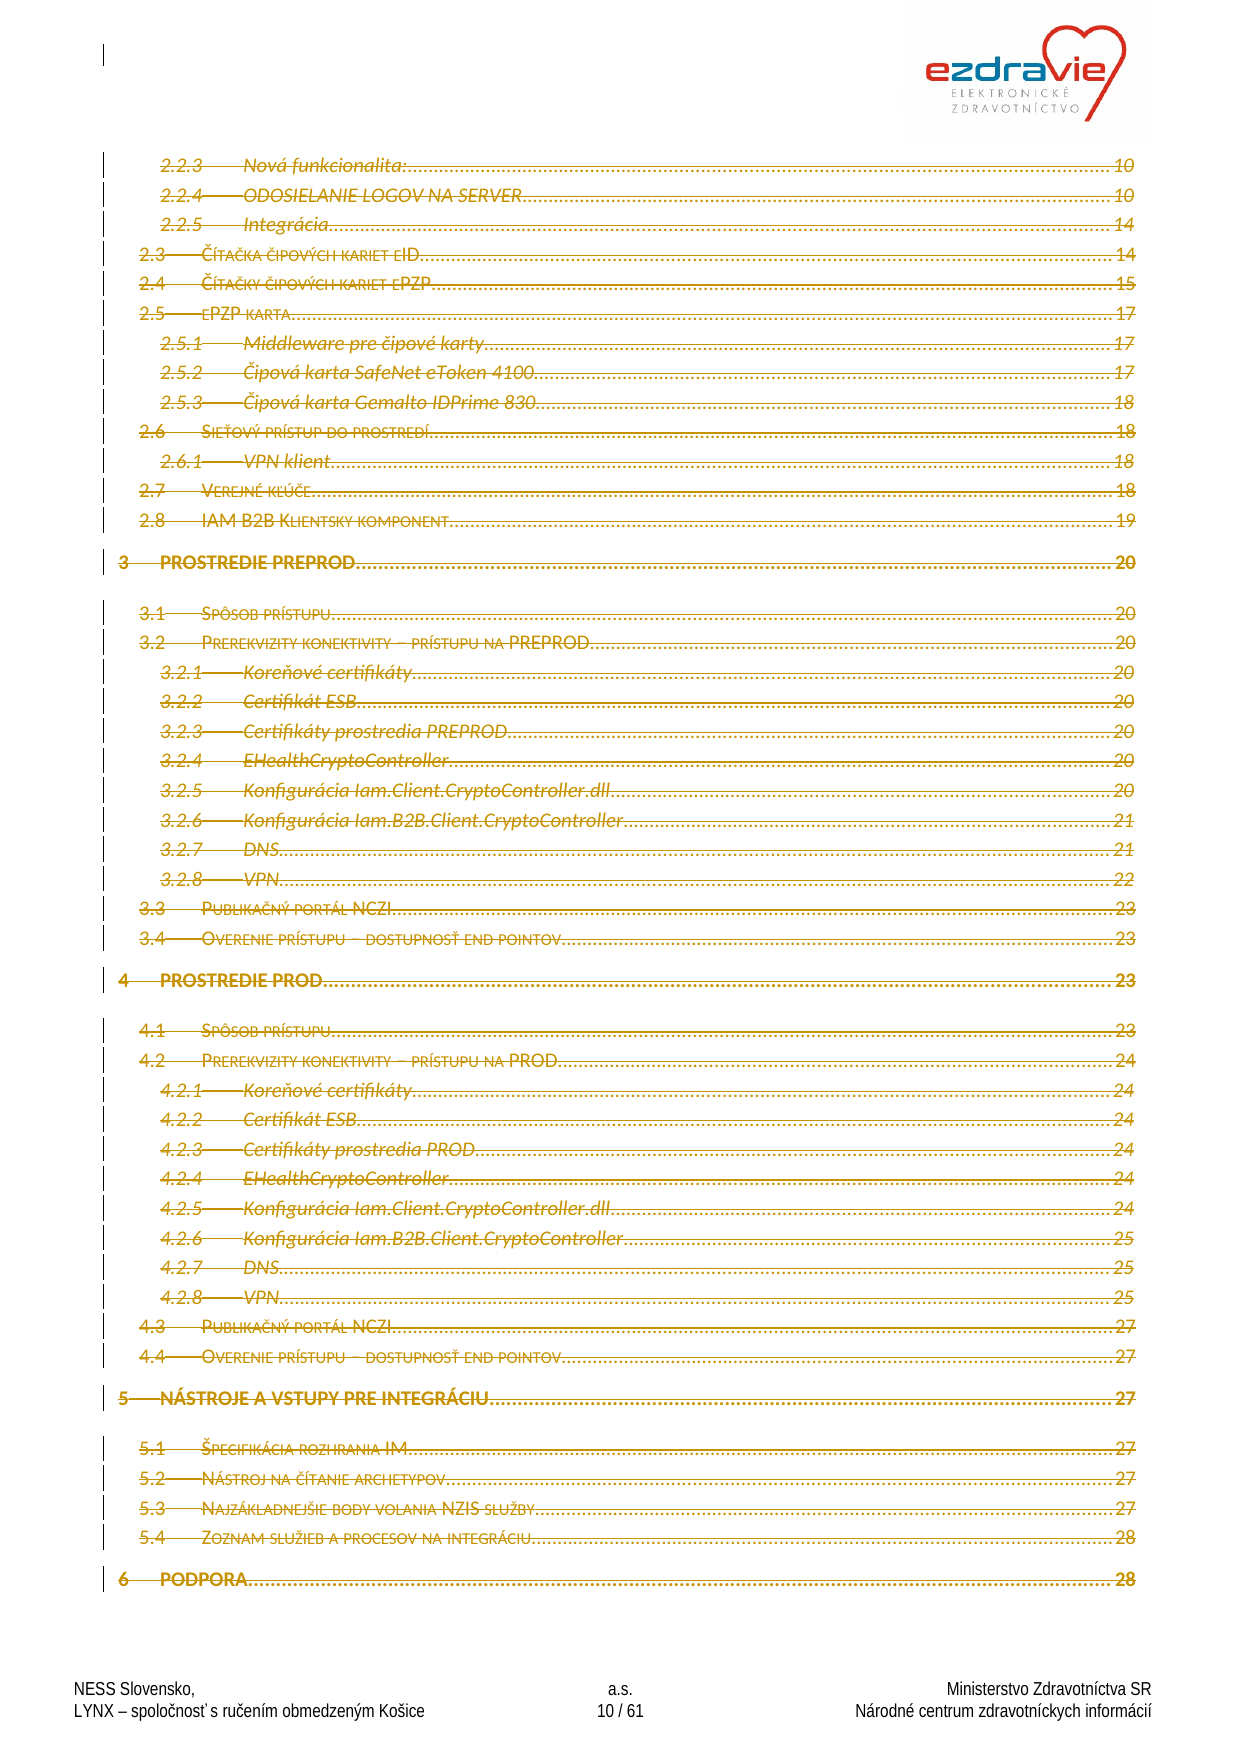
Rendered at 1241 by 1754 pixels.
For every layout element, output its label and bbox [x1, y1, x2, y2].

picture [899, 3, 1152, 144]
